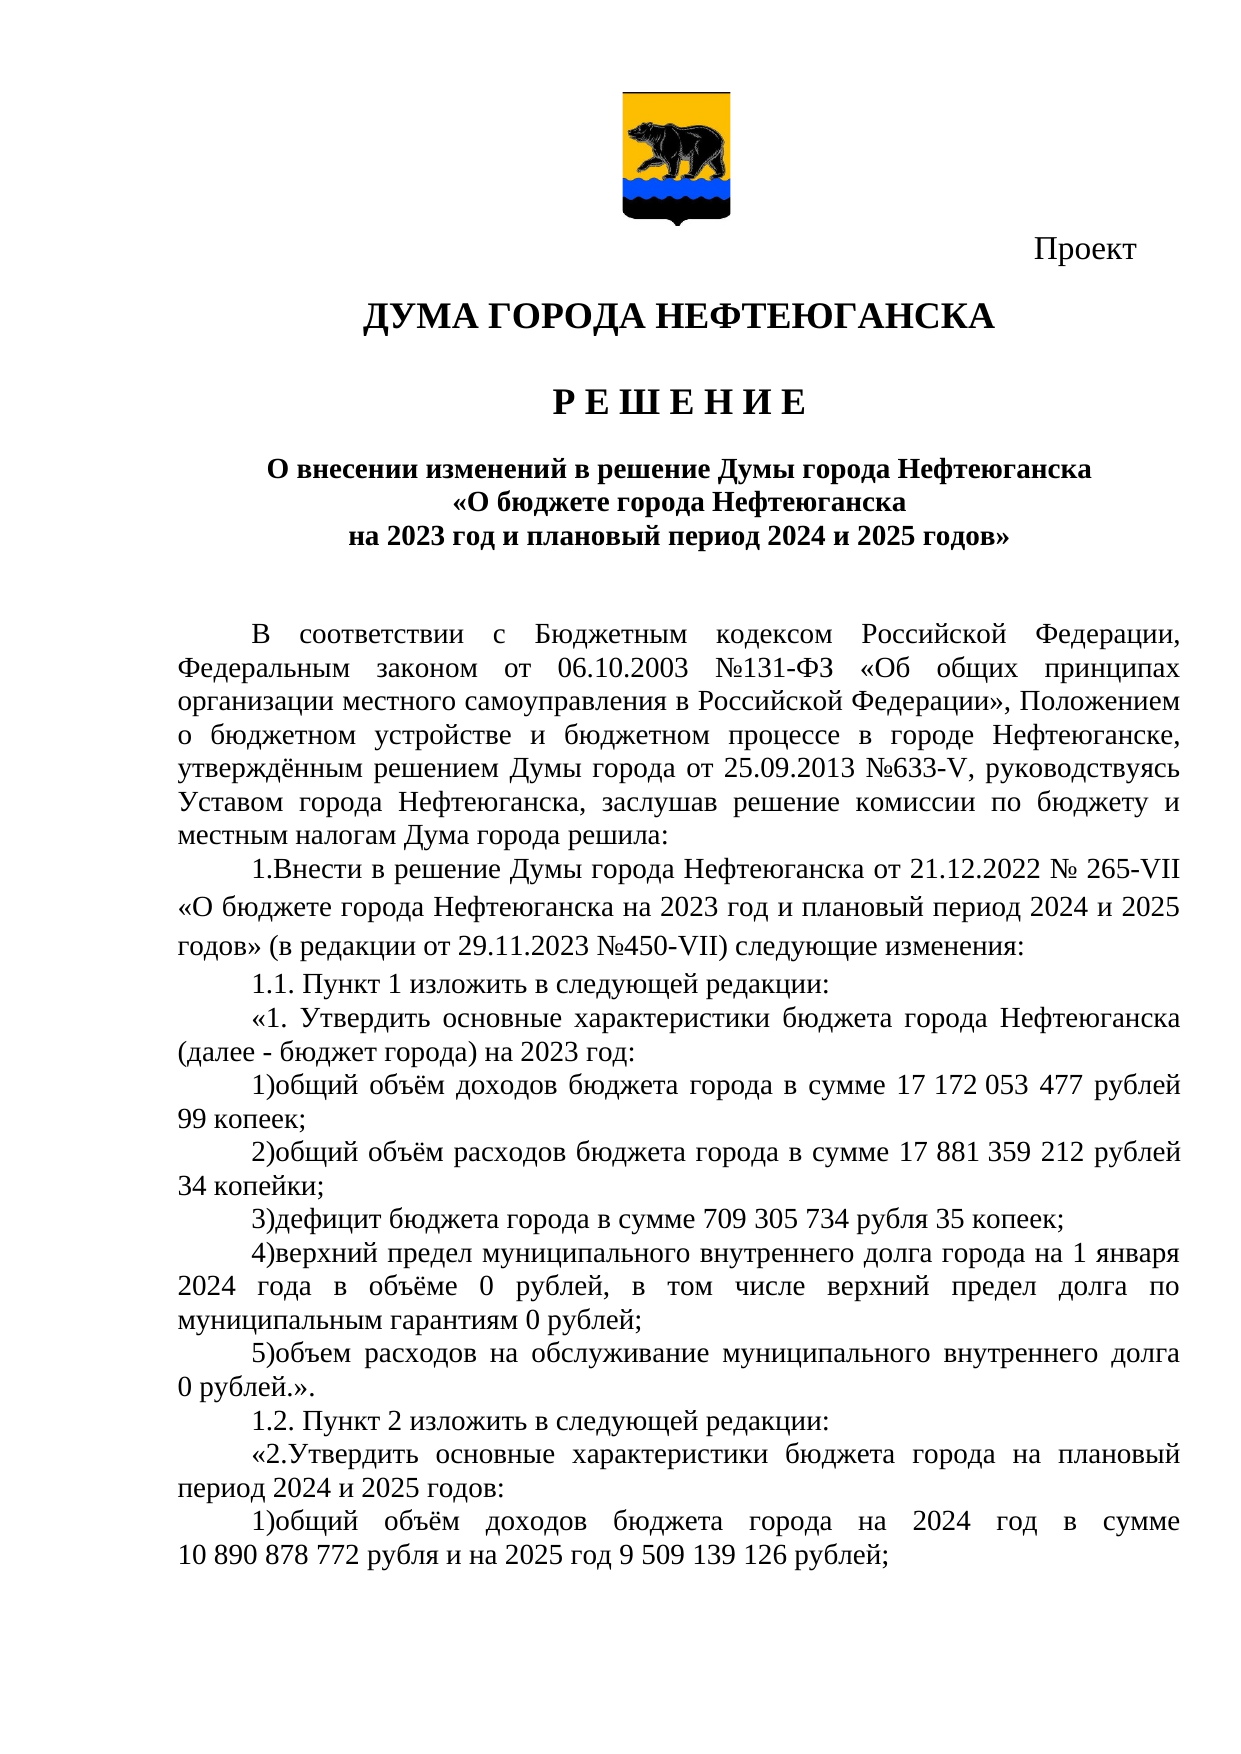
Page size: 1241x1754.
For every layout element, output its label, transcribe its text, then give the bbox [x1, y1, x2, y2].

text «1. Утвердить основные характеристики бюджета города Нефтеюганска (далее - бюджет города) на 2023 год: [177, 1000, 1181, 1067]
picture [621, 92, 731, 224]
text 4)верхний предел муниципального внутреннего долга города на 1 января 2024 года в объёме 0 рублей, в том числе верхний предел долга по муниципальным гарантиям 0 рублей; [177, 1235, 1181, 1336]
text «О бюджете города Нефтеюганска [177, 484, 1181, 518]
text на 2023 год и плановый период 2024 и 2025 годов» [177, 518, 1181, 551]
text 5)объем расходов на обслуживание муниципального внутреннего долга 0 рублей.». [177, 1336, 1181, 1403]
text О внесении изменений в решение Думы города Нефтеюганска [177, 451, 1181, 484]
text 1.1. Пункт 1 изложить в следующей редакции: [177, 967, 1181, 1000]
text 1)общий объём доходов бюджета города в сумме 17 172 053 477 рублей 99 копеек; [177, 1067, 1181, 1134]
text 2)общий объём расходов бюджета города в сумме 17 881 359 212 рублей 34 копейки; [177, 1134, 1181, 1201]
text Р Е Ш Е Н И Е [177, 379, 1181, 423]
text 1.2. Пункт 2 изложить в следующей редакции: [177, 1403, 1181, 1436]
text Проект [177, 228, 1181, 267]
text ДУМА ГОРОДА НЕФТЕЮГАНСКА [177, 293, 1181, 336]
text 1)общий объём доходов бюджета города на 2024 год в сумме 10 890 878 772 рубля и на 2025 год 9 509 139 126 рублей; [177, 1503, 1181, 1570]
text «2.Утвердить основные характеристики бюджета города на плановый период 2024 и 2025 годов: [177, 1436, 1181, 1503]
text 1.Внести в решение Думы города Нефтеюганска от 21.12.2022 № 265-VII «О бюджете города Нефтеюганска на 2023 год и плановый период 2024 и 2025 годов» (в редакции от 29.11.2023 №450-VII) следующие изменения: [177, 851, 1181, 962]
text В соответствии с Бюджетным кодексом Российской Федерации, Федеральным законом от 06.10.2003 №131-ФЗ «Об общих принципах организации местного самоуправления в Российской Федерации», Положением о бюджетном устройстве и бюджетном процессе в городе Нефтеюганске, утверждённым решением Думы города от 25.09.2013 №633-V, руководствуясь Уставом города Нефтеюганска, заслушав решение комиссии по бюджету и местным налогам Дума города решила: [177, 616, 1181, 851]
text 3)дефицит бюджета города в сумме 709 305 734 рубля 35 копеек; [177, 1201, 1181, 1235]
